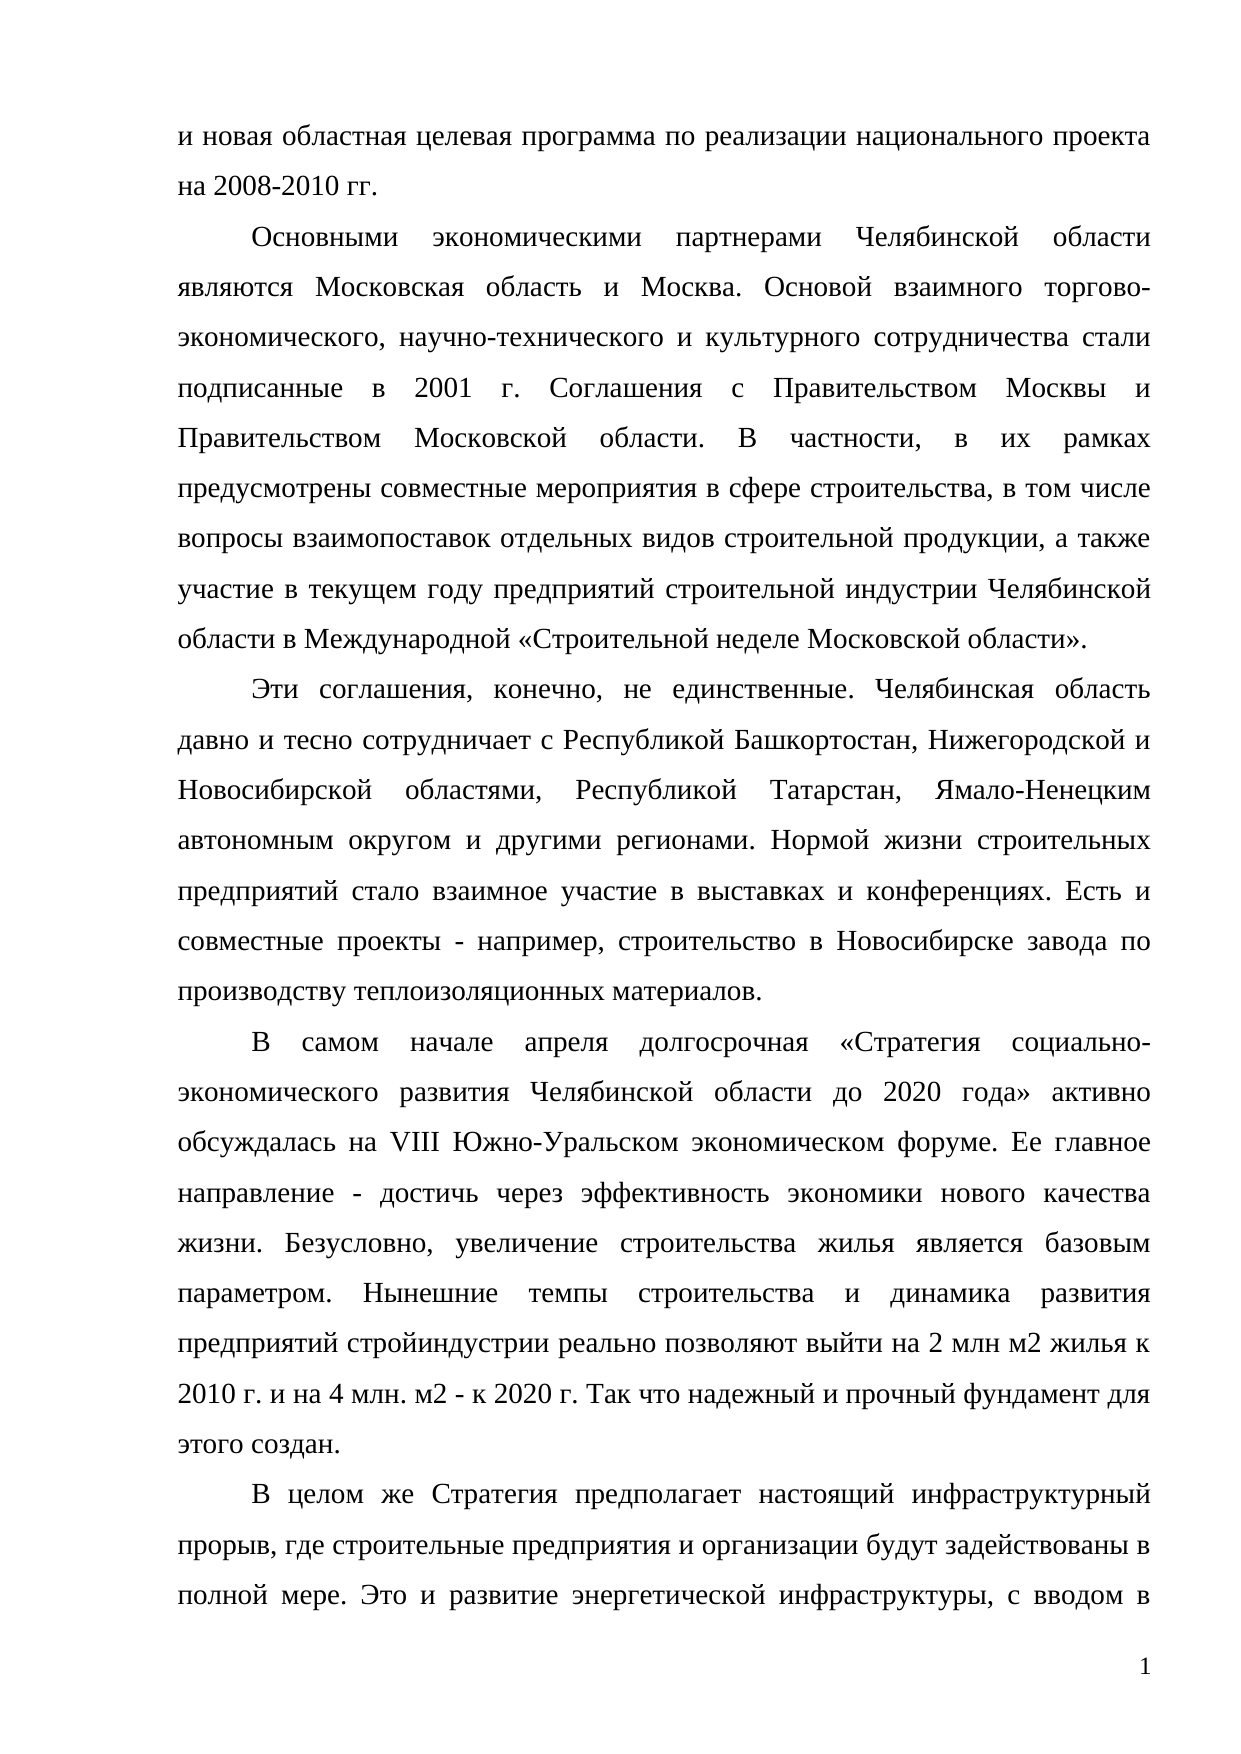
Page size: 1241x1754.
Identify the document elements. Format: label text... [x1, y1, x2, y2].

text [177, 1477, 1152, 1611]
text В самом начале апреля долгосрочная «Стратегия социально-экономического развития Челябинской области до 2020 года» активно обсуждалась на VIII Южно-Уральском экономическом форуме. Ее главное направление - достичь через эффективность экономики нового качества жизни. Безусловно, увеличение строительства жилья является базовым параметром. Нынешние темпы строительства и динамика развития предприятий стройиндустрии реально позволяют выйти на 2 млн м2 жилья к 2010 г. и на 4 млн. м2 - к 2020 г. Так что надежный и прочный фундамент для этого создан. [177, 1024, 1152, 1460]
text Основными экономическими партнерами Челябинской области являются Московская область и Москва. Основой взаимного торгово-экономического, научно-технического и культурного сотрудничества стали подписанные в 2001 г. Соглашения с Правительством Москвы и Правительством Московской области. В частности, в их рамках предусмотрены совместные мероприятия в сфере строительства, в том числе вопросы взаимопоставок отдельных видов строительной продукции, а также участие в текущем году предприятий строительной индустрии Челябинской области в Международной «Строительной неделе Московской области». [177, 219, 1152, 655]
text Эти соглашения, конечно, не единственные. Челябинская область давно и тесно сотрудничает с Республикой Башкортостан, Нижегородской и Новосибирской областями, Республикой Татарстан, Ямало-Ненецким автономным округом и другими регионами. Нормой жизни строительных предприятий стало взаимное участие в выставках и конференциях. Есть и совместные проекты - например, строительство в Новосибирске завода по производству теплоизоляционных материалов. [177, 672, 1152, 1007]
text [177, 118, 1152, 202]
